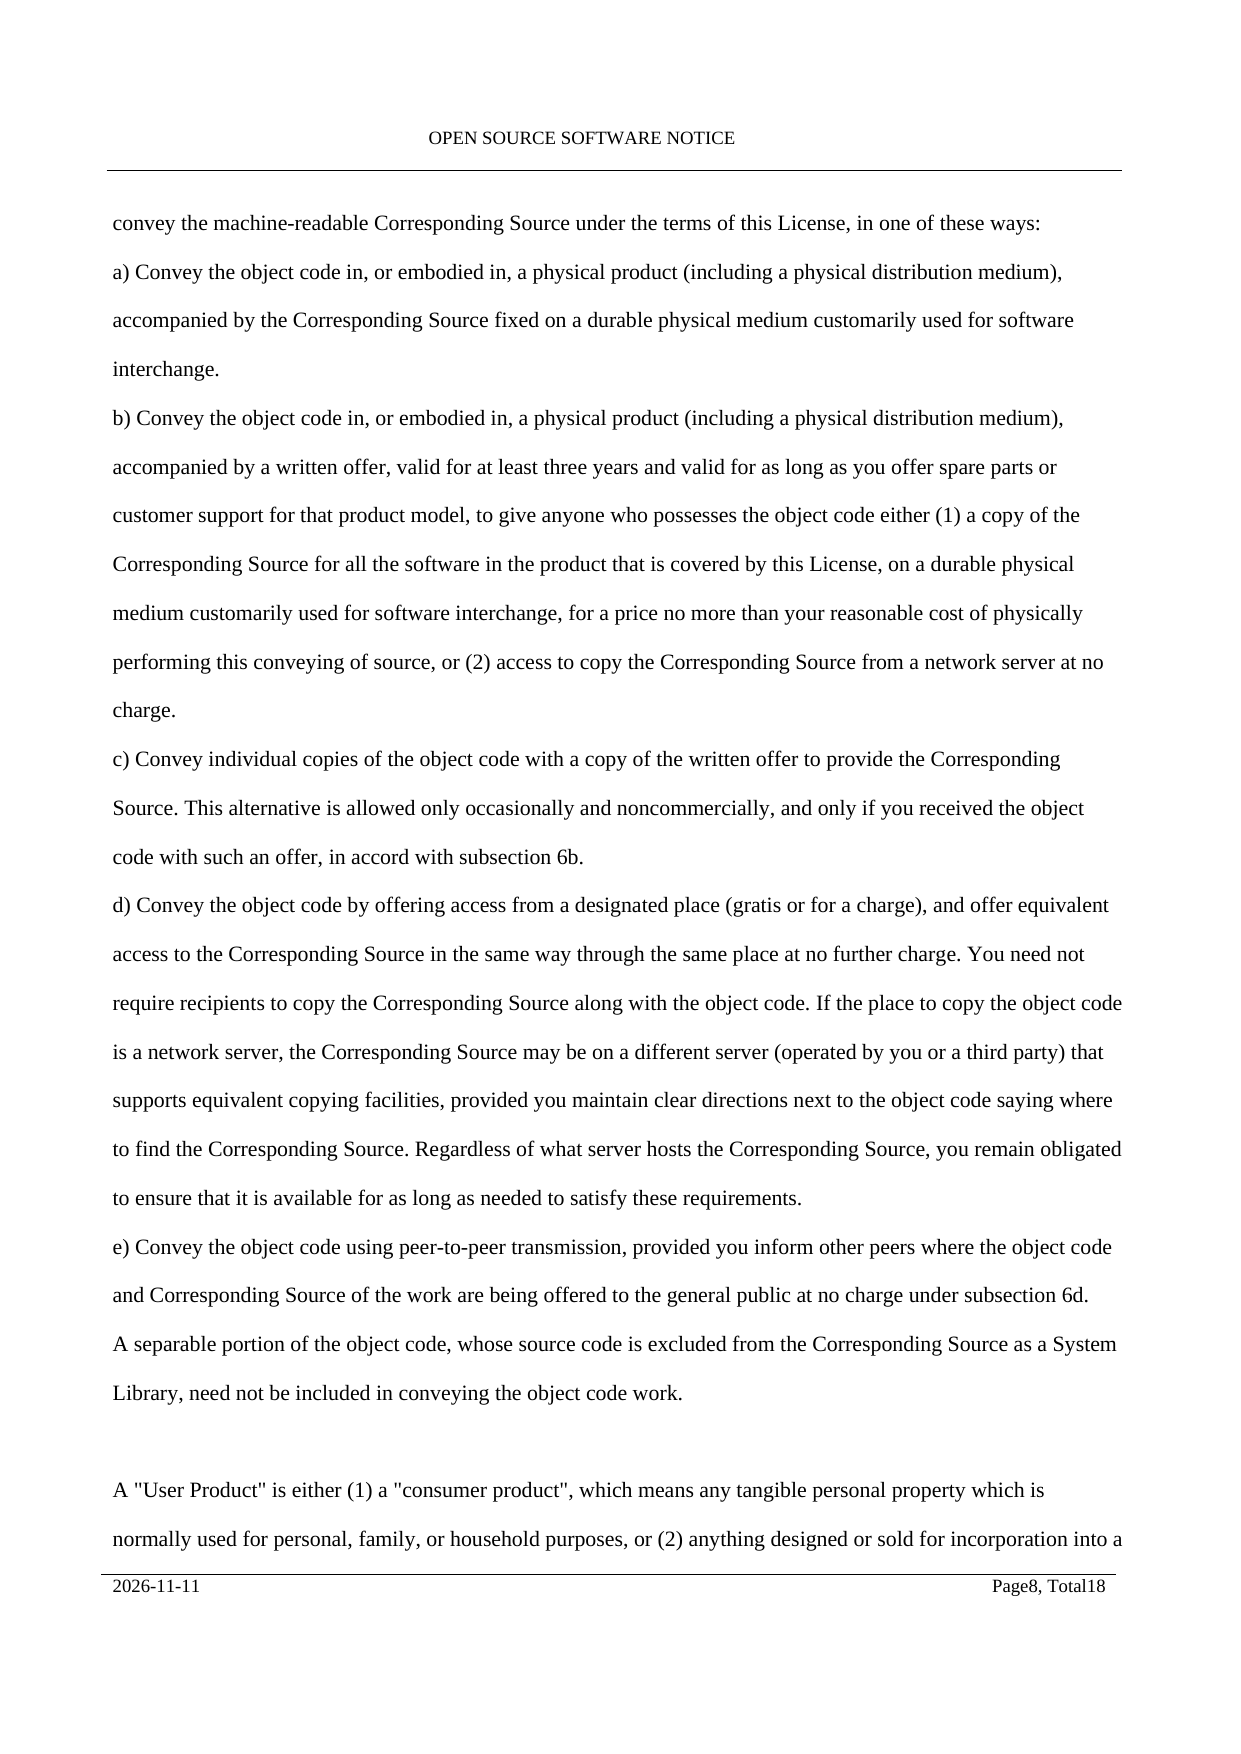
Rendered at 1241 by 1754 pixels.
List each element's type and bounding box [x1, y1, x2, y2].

text [112, 206, 1128, 1555]
